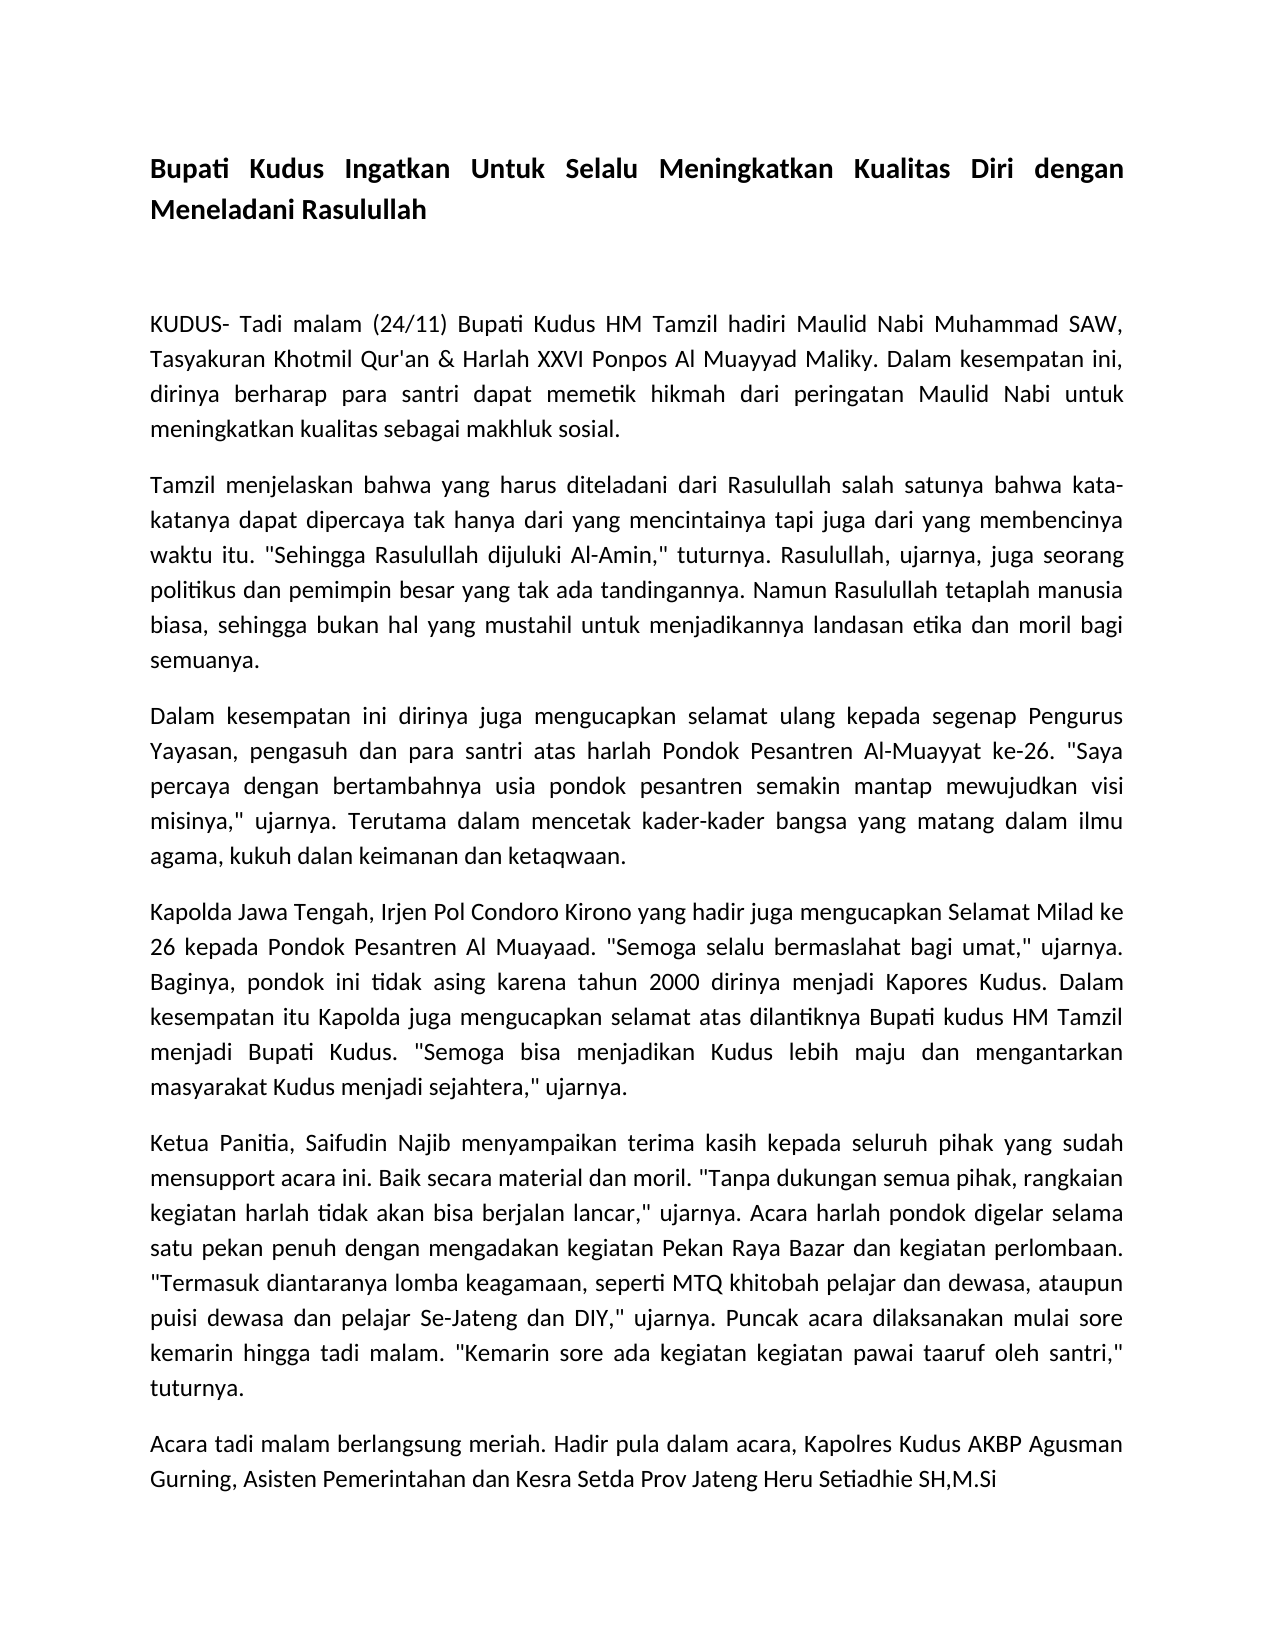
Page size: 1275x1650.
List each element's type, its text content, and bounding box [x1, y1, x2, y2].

text Acara tadi malam berlangsung meriah. Hadir pula dalam acara, Kapolres Kudus AKBP Agusman Gurning, Asisten Pemerintahan dan Kesra Setda Prov Jateng Heru Setiadhie SH,M.Si [150, 1428, 1125, 1493]
text KUDUS- Tadi malam (24/11) Bupati Kudus HM Tamzil hadiri Maulid Nabi Muhammad SAW, Tasyakuran Khotmil Qur'an & Harlah XXVI Ponpos Al Muayyad Maliky. Dalam kesempatan ini, dirinya berharap para santri dapat memetik hikmah dari peringatan Maulid Nabi untuk meningkatkan kualitas sebagai makhluk sosial. [150, 308, 1125, 444]
text Tamzil menjelaskan bahwa yang harus diteladani dari Rasulullah salah satunya bahwa kata-katanya dapat dipercaya tak hanya dari yang mencintainya tapi juga dari yang membencinya waktu itu. "Sehingga Rasulullah dijuluki Al-Amin," tuturnya. Rasulullah, ujarnya, juga seorang politikus dan pemimpin besar yang tak ada tandingannya. Namun Rasulullah tetaplah manusia biasa, sehingga bukan hal yang mustahil untuk menjadikannya landasan etika dan moril bagi semuanya. [150, 469, 1125, 675]
text Dalam kesempatan ini dirinya juga mengucapkan selamat ulang kepada segenap Pengurus Yayasan, pengasuh dan para santri atas harlah Pondok Pesantren Al-Muayyat ke-26. "Saya percaya dengan bertambahnya usia pondok pesantren semakin mantap mewujudkan visi misinya," ujarnya. Terutama dalam mencetak kader-kader bangsa yang matang dalam ilmu agama, kukuh dalan keimanan dan ketaqwaan. [150, 700, 1125, 871]
text Ketua Panitia, Saifudin Najib menyampaikan terima kasih kepada seluruh pihak yang sudah mensupport acara ini. Baik secara material dan moril. "Tanpa dukungan semua pihak, rangkaian kegiatan harlah tidak akan bisa berjalan lancar," ujarnya. Acara harlah pondok digelar selama satu pekan penuh dengan mengadakan kegiatan Pekan Raya Bazar dan kegiatan perlombaan. "Termasuk diantaranya lomba keagamaan, seperti MTQ khitobah pelajar dan dewasa, ataupun puisi dewasa dan pelajar Se-Jateng dan DIY," ujarnya. Puncak acara dilaksanakan mulai sore kemarin hingga tadi malam. "Kemarin sore ada kegiatan kegiatan pawai taaruf oleh santri," tuturnya. [150, 1127, 1125, 1402]
text Bupati Kudus Ingatkan Untuk Selalu Meningkatkan Kualitas Diri dengan Meneladani Rasulullah [150, 150, 1125, 227]
text Kapolda Jawa Tengah, Irjen Pol Condoro Kirono yang hadir juga mengucapkan Selamat Milad ke 26 kepada Pondok Pesantren Al Muayaad. "Semoga selalu bermaslahat bagi umat," ujarnya. Baginya, pondok ini tidak asing karena tahun 2000 dirinya menjadi Kapores Kudus. Dalam kesempatan itu Kapolda juga mengucapkan selamat atas dilantiknya Bupati kudus HM Tamzil menjadi Bupati Kudus. "Semoga bisa menjadikan Kudus lebih maju dan mengantarkan masyarakat Kudus menjadi sejahtera," ujarnya. [150, 896, 1125, 1102]
